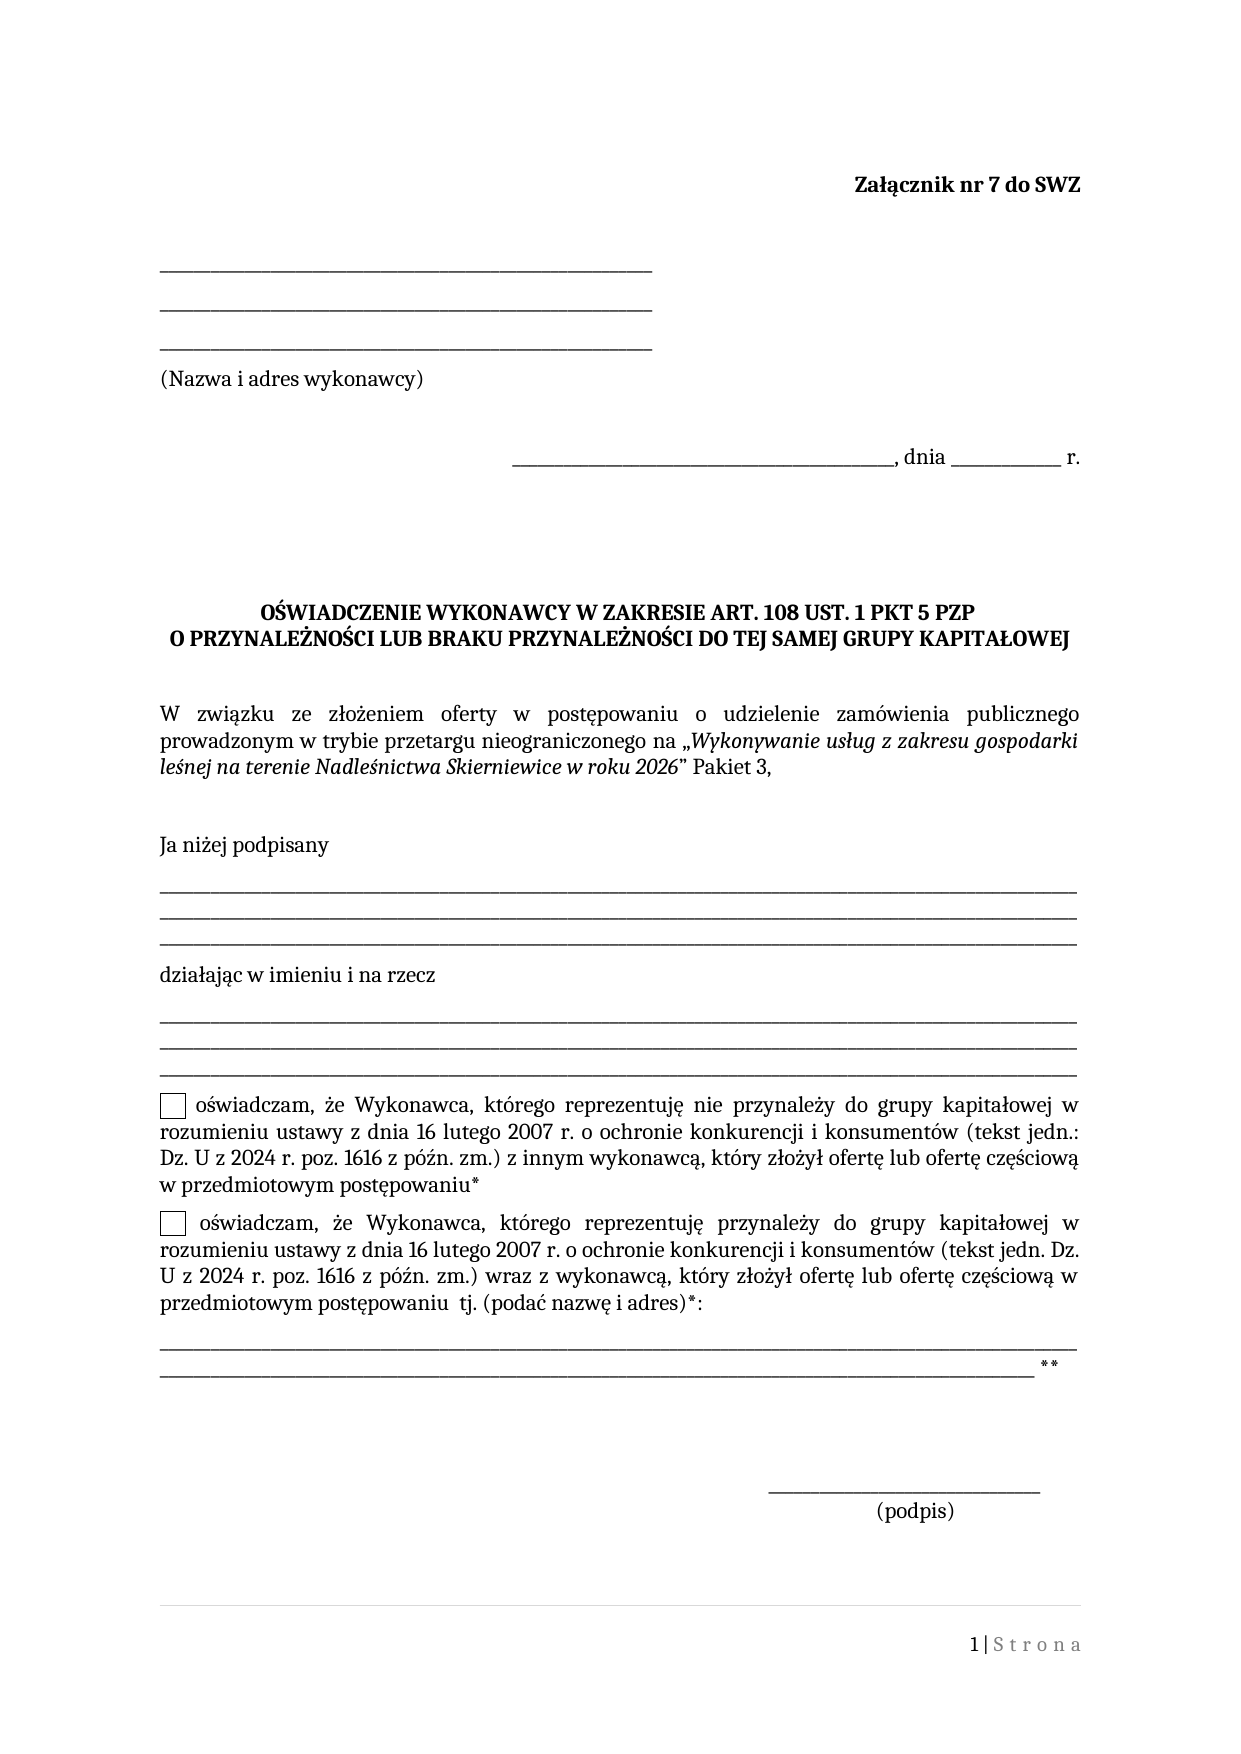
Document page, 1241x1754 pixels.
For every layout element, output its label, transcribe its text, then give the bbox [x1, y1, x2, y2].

text ________________________________ (podpis) [750, 1471, 1081, 1524]
text Ja niżej podpisany [159, 831, 1081, 858]
text oświadczam, że Wykonawca, którego reprezentuję przynależy do grupy kapitałowej w rozumieniu ustawy z dnia 16 lutego 2007 r. o ochronie konkurencji i konsumentów (tekst jedn. Dz. U z 2024 r. poz. 1616 z późn. zm.) wraz z wykonawcą, który złożył ofertę lub ofertę częściową w przedmiotowym postępowaniu tj. (podać nazwę i adres)*: [159, 1210, 1081, 1316]
text ____________________________________________________________________________________________________________________________________________________________________________________________________________________________________________________________________________________________________________________________________ [159, 870, 1081, 949]
text oświadczam, że Wykonawca, którego reprezentuję nie przynależy do grupy kapitałowej w rozumieniu ustawy z dnia 16 lutego 2007 r. o ochronie konkurencji i konsumentów (tekst jedn.: Dz. U z 2024 r. poz. 1616 z późn. zm.) z innym wykonawcą, który złożył ofertę lub ofertę częściową w przedmiotowym postępowaniu* [159, 1092, 1081, 1198]
text W związku ze złożeniem oferty w postępowaniu o udzielenie zamówienia publicznego prowadzonym w trybie przetargu nieograniczonego na „Wykonywanie usług z zakresu gospodarki leśnej na terenie Nadleśnictwa Skierniewice w roku 2026” Pakiet 3, [159, 701, 1081, 780]
text _____________________________________________, dnia _____________ r. [159, 444, 1081, 470]
text __________________________________________________________ [159, 327, 1081, 354]
text ____________________________________________________________________________________________________________________________________________________________________________________________________________________________________________________________________________________________________________________________________ [159, 1001, 1081, 1080]
text (Nazwa i adres wykonawcy) [159, 366, 1081, 393]
text ___________________________________________________________________________________________________________________________________________________________________________________________________________________ ** [159, 1328, 1081, 1381]
text Załącznik nr 7 do SWZ [159, 172, 1081, 198]
text działając w imieniu i na rzecz [159, 962, 1081, 988]
text __________________________________________________________ [159, 288, 1081, 315]
text __________________________________________________________ [159, 250, 1081, 276]
text OŚWIADCZENIE WYKONAWCY W ZAKRESIE ART. 108 UST. 1 PKT 5 PZP O PRZYNALEŻNOŚCI LUB BRAKU PRZYNALEŻNOŚCI DO TEJ SAMEJ GRUPY KAPITAŁOWEJ [159, 599, 1081, 652]
